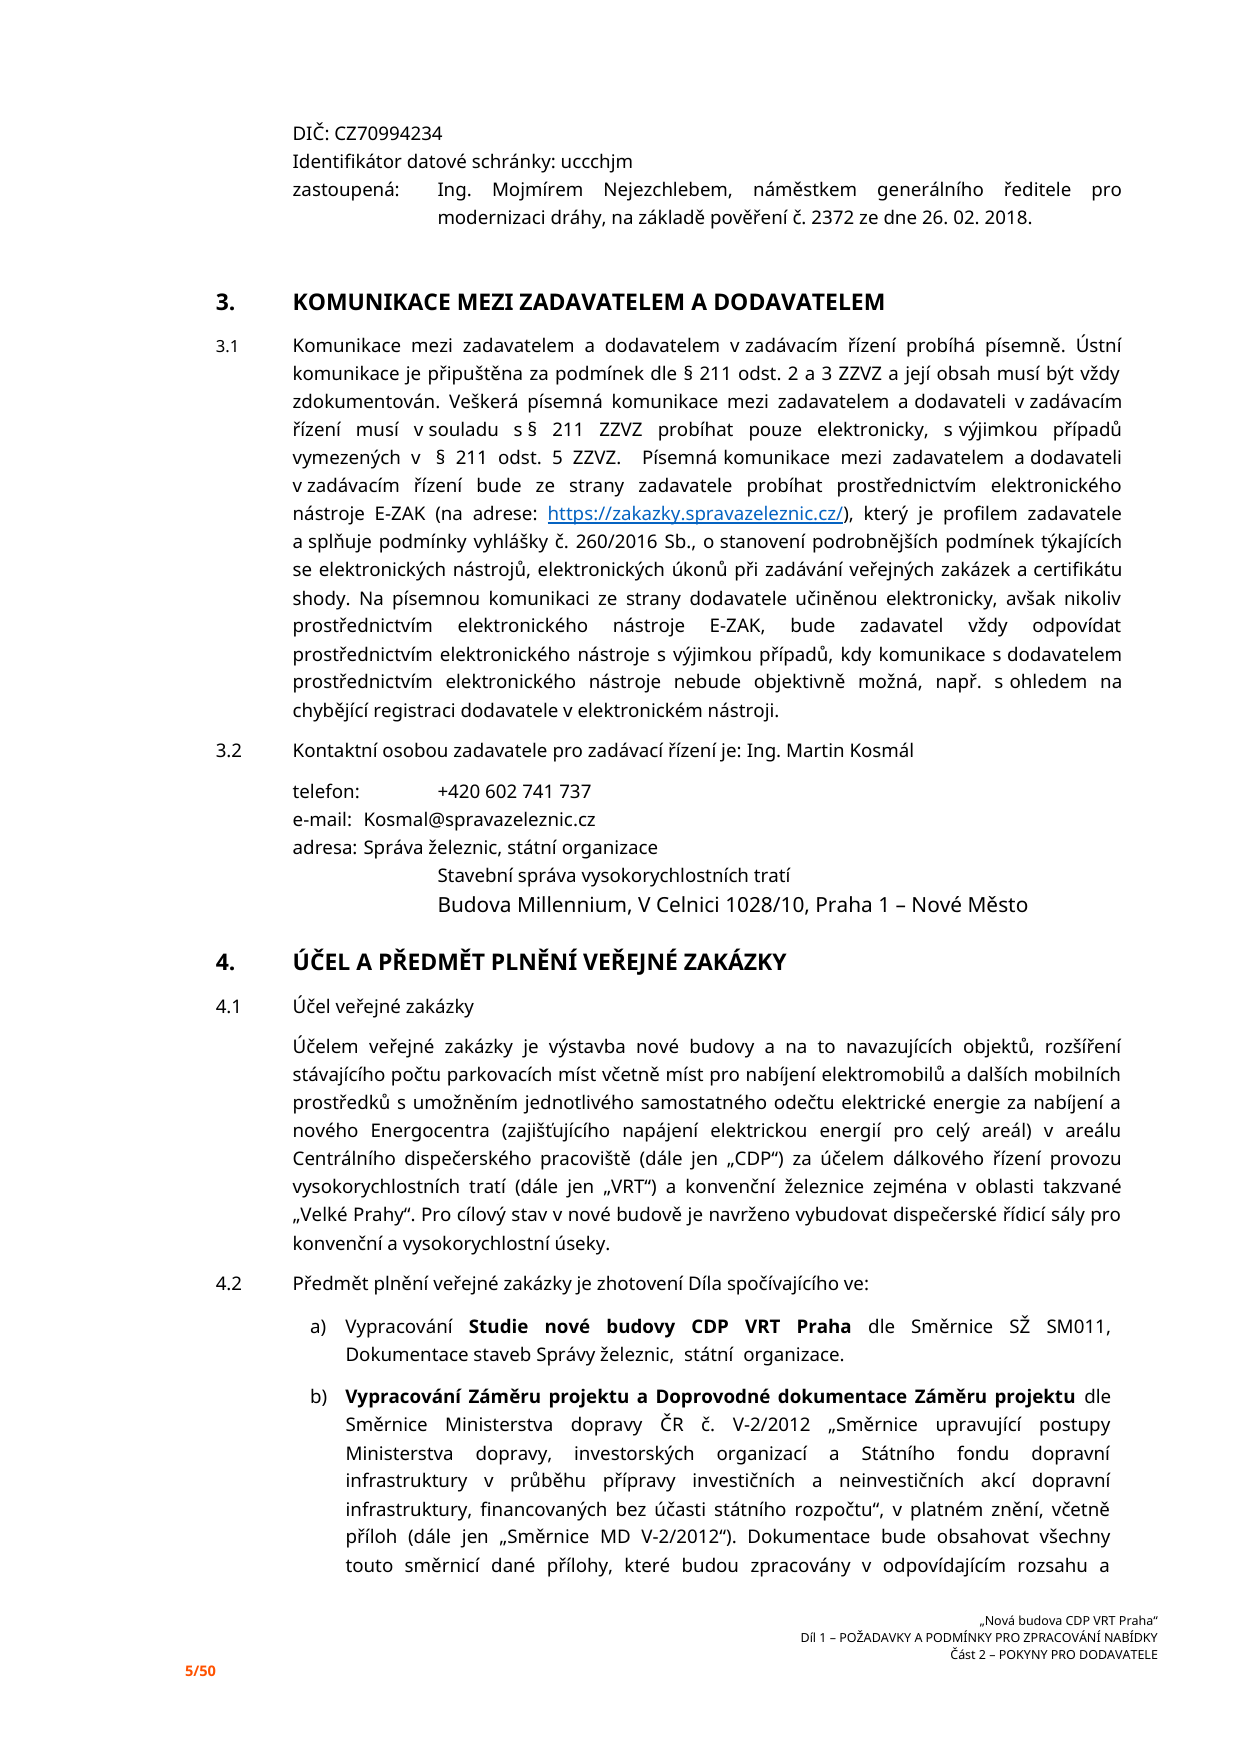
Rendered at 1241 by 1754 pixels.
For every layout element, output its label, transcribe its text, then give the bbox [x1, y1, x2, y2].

text e-mail: Kosmal@spravazeleznic.cz [292, 806, 1122, 831]
text Předmět plnění veřejné zakázky je zhotovení Díla spočívajícího ve: [216, 1270, 1122, 1296]
text Kontaktní osobou zadavatele pro zadávací řízení je: Ing. Martin Kosmál [216, 737, 1122, 763]
text Účel veřejné zakázky [216, 993, 1122, 1019]
text telefon: +420 602 741 737 [292, 778, 1122, 803]
list Vypracování Studie nové budovy CDP VRT Praha dle Směrnice SŽ SM011, Dokumentace staveb Správy železnic, státní organizace. [310, 1313, 1111, 1367]
text Stavební správa vysokorychlostních tratí [366, 862, 1122, 887]
text ÚČEL a PŘEDMĚT PLNĚNÍ VEŘEJNÉ ZAKÁZKY [216, 946, 1122, 977]
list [310, 1384, 1111, 1577]
text Budova Millennium, V Celnici 1028/10, Praha 1 – Nové Město [363, 890, 1122, 918]
text Identifikátor datové schránky: uccchjm [292, 149, 1122, 174]
text KOMUNIKACE MEZI ZADAVATELEM a DODAVATELEM [216, 286, 1122, 317]
text adresa: Správa železnic, státní organizace [292, 834, 1122, 859]
text zastoupená: Ing. Mojmírem Nejezchlebem, náměstkem generálního ředitele pro modernizaci dráhy, na základě pověření č. 2372 ze dne 26. 02. 2018. [292, 177, 1122, 230]
list Účelem veřejné zakázky je výstavba nové budovy a na to navazujících objektů, rozšíření stávajícího počtu parkovacích míst včetně míst pro nabíjení elektromobilů a dalších mobilních prostředků s umožněním jednotlivého samostatného odečtu elektrické energie za nabíjení a nového Energocentra (zajišťujícího napájení elektrickou energií pro celý areál) v areálu Centrálního dispečerského pracoviště (dále jen „CDP“) za účelem dálkového řízení provozu vysokorychlostních tratí (dále jen „VRT“) a konvenční železnice zejména v oblasti takzvané „Velké Prahy“. Pro cílový stav v nové budově je navrženo vybudovat dispečerské řídicí sály pro konvenční a vysokorychlostní úseky. [292, 1034, 1122, 1255]
text DIČ: CZ70994234 [292, 121, 1122, 146]
text Komunikace mezi zadavatelem a dodavatelem v zadávacím řízení probíhá písemně. Ústní komunikace je připuštěna za podmínek dle § 211 odst. 2 a 3 ZZVZ a její obsah musí být vždy zdokumentován. Veškerá písemná komunikace mezi zadavatelem a dodavateli v zadávacím řízení musí v souladu s § 211 ZZVZ probíhat pouze elektronicky, s výjimkou případů vymezených v § 211 odst. 5 ZZVZ. Písemná komunikace mezi zadavatelem a dodavateli v zadávacím řízení bude ze strany zadavatele probíhat prostřednictvím elektronického nástroje E-ZAK (na adrese: https://zakazky.spravazeleznic.cz/), který je profilem zadavatele a splňuje podmínky vyhlášky č. 260/2016 Sb., o stanovení podrobnějších podmínek týkajících se elektronických nástrojů, elektronických úkonů při zadávání veřejných zakázek a certifikátu shody. Na písemnou komunikaci ze strany dodavatele učiněnou elektronicky, avšak nikoliv prostřednictvím elektronického nástroje E-ZAK, bude zadavatel vždy odpovídat prostřednictvím elektronického nástroje s výjimkou případů, kdy komunikace s dodavatelem prostřednictvím elektronického nástroje nebude objektivně možná, např. s ohledem na chybějící registraci dodavatele v elektronickém nástroji. [216, 333, 1122, 722]
